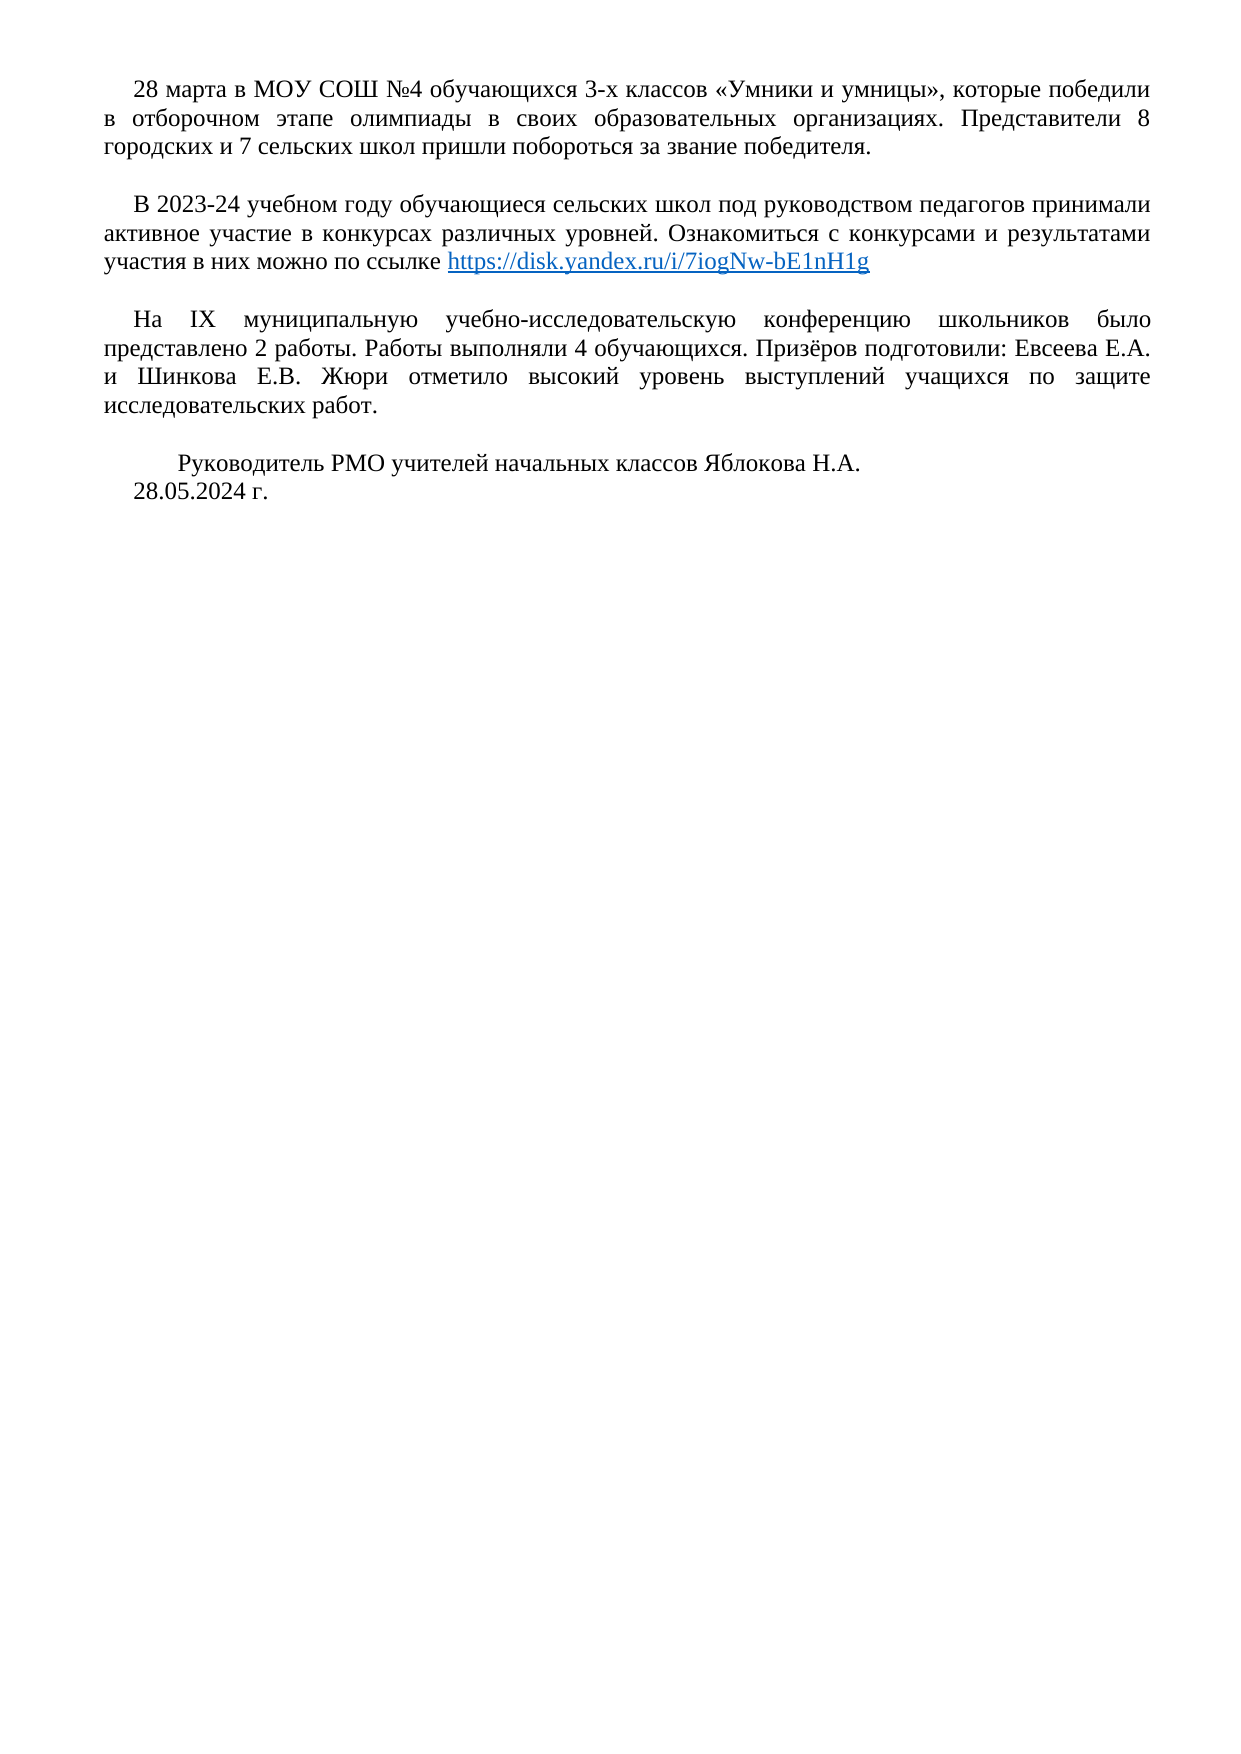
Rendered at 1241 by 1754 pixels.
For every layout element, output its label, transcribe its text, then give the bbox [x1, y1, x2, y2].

text 28.05.2024 г. [103, 476, 1152, 505]
text Руководитель РМО учителей начальных классов Яблокова Н.А. [103, 448, 1152, 476]
text В 2023-24 учебном году обучающиеся сельских школ под руководством педагогов принимали активное участие в конкурсах различных уровней. Ознакомиться с конкурсами и результатами участия в них можно по ссылке https://disk.yandex.ru/i/7iogNw-bE1nH1g [103, 189, 1152, 275]
text На IX муниципальную учебно-исследовательскую конференцию школьников было представлено 2 работы. Работы выполняли 4 обучающихся. Призёров подготовили: Евсеева Е.А. и Шинкова Е.В. Жюри отметило высокий уровень выступлений учащихся по защите исследовательских работ. [103, 304, 1152, 419]
text 28 марта в МОУ СОШ №4 обучающихся 3-х классов «Умники и умницы», которые победили в отборочном этапе олимпиады в своих образовательных организациях. Представители 8 городских и 7 сельских школ пришли побороться за звание победителя. [103, 74, 1152, 160]
